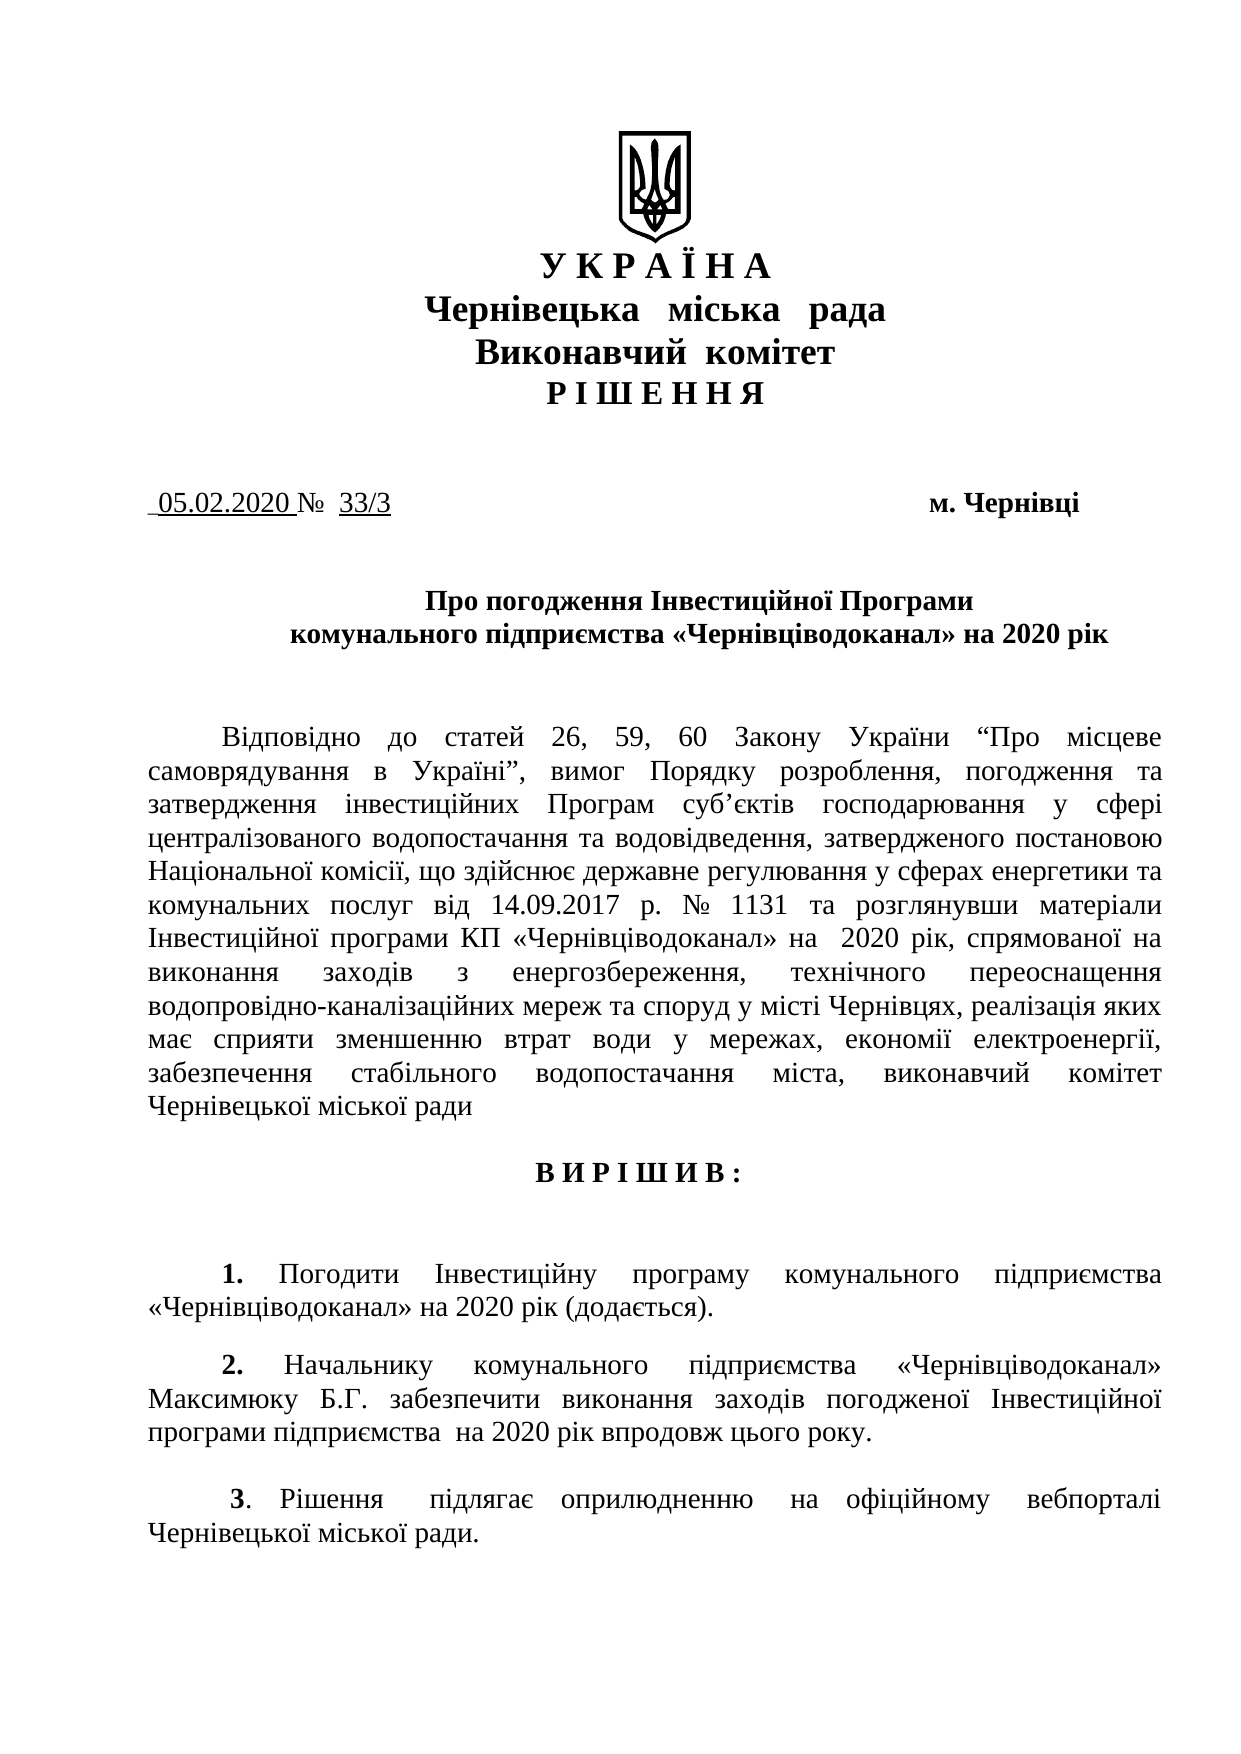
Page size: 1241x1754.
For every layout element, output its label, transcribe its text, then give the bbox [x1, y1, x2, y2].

text 1. Погодити Інвестиційну програму комунального підприємства «Чернівціводоканал» на 2020 рік (додається). [148, 1256, 1162, 1323]
text 2. Начальнику комунального підприємства «Чернівціводоканал» Максимюку Б.Г. забезпечити виконання заходів погодженої Інвестиційної програми підприємства на 2020 рік впродовж цього року. [148, 1347, 1162, 1448]
subtitle Виконавчий комітет [148, 330, 1162, 373]
subtitle У К Р А Ї Н А [148, 243, 1162, 287]
text В И Р І Ш И В : [148, 1155, 1162, 1189]
text Про погодження Інвестиційної Програми [148, 583, 1162, 616]
text 3. Рішення підлягає оприлюдненню на офіційному вебпорталі Чернівецької міської ради. [148, 1481, 1162, 1548]
subtitle Р І Ш Е Н Н Я [148, 373, 1162, 411]
subtitle _05.02.2020 № 33/3 м. Чернівці [148, 485, 1162, 519]
subtitle Чернівецька міська рада [148, 287, 1162, 330]
text Відповідно до статей 26, 59, 60 Закону України “Про місцеве самоврядування в Україні”, вимог Порядку розроблення, погодження та затвердження інвестиційних Програм суб’єктів господарювання у сфері централізованого водопостачання та водовідведення, затвердженого постановою Національної комісії, що здійснює державне регулювання у сферах енергетики та комунальних послуг від 14.09.2017 р. № 1131 та розглянувши матеріали Інвестиційної програми КП «Чернівціводоканал» на 2020 рік, спрямованої на виконання заходів з енергозбереження, технічного переоснащення водопровідно-каналізаційних мереж та споруд у місті Чернівцях, реалізація яких має сприяти зменшенню втрат води у мережах, економії електроенергії, забезпечення стабільного водопостачання міста, виконавчий комітет Чернівецької міської ради [148, 719, 1162, 1122]
text комунального підприємства «Чернівціводоканал» на 2020 рік [148, 616, 1162, 650]
